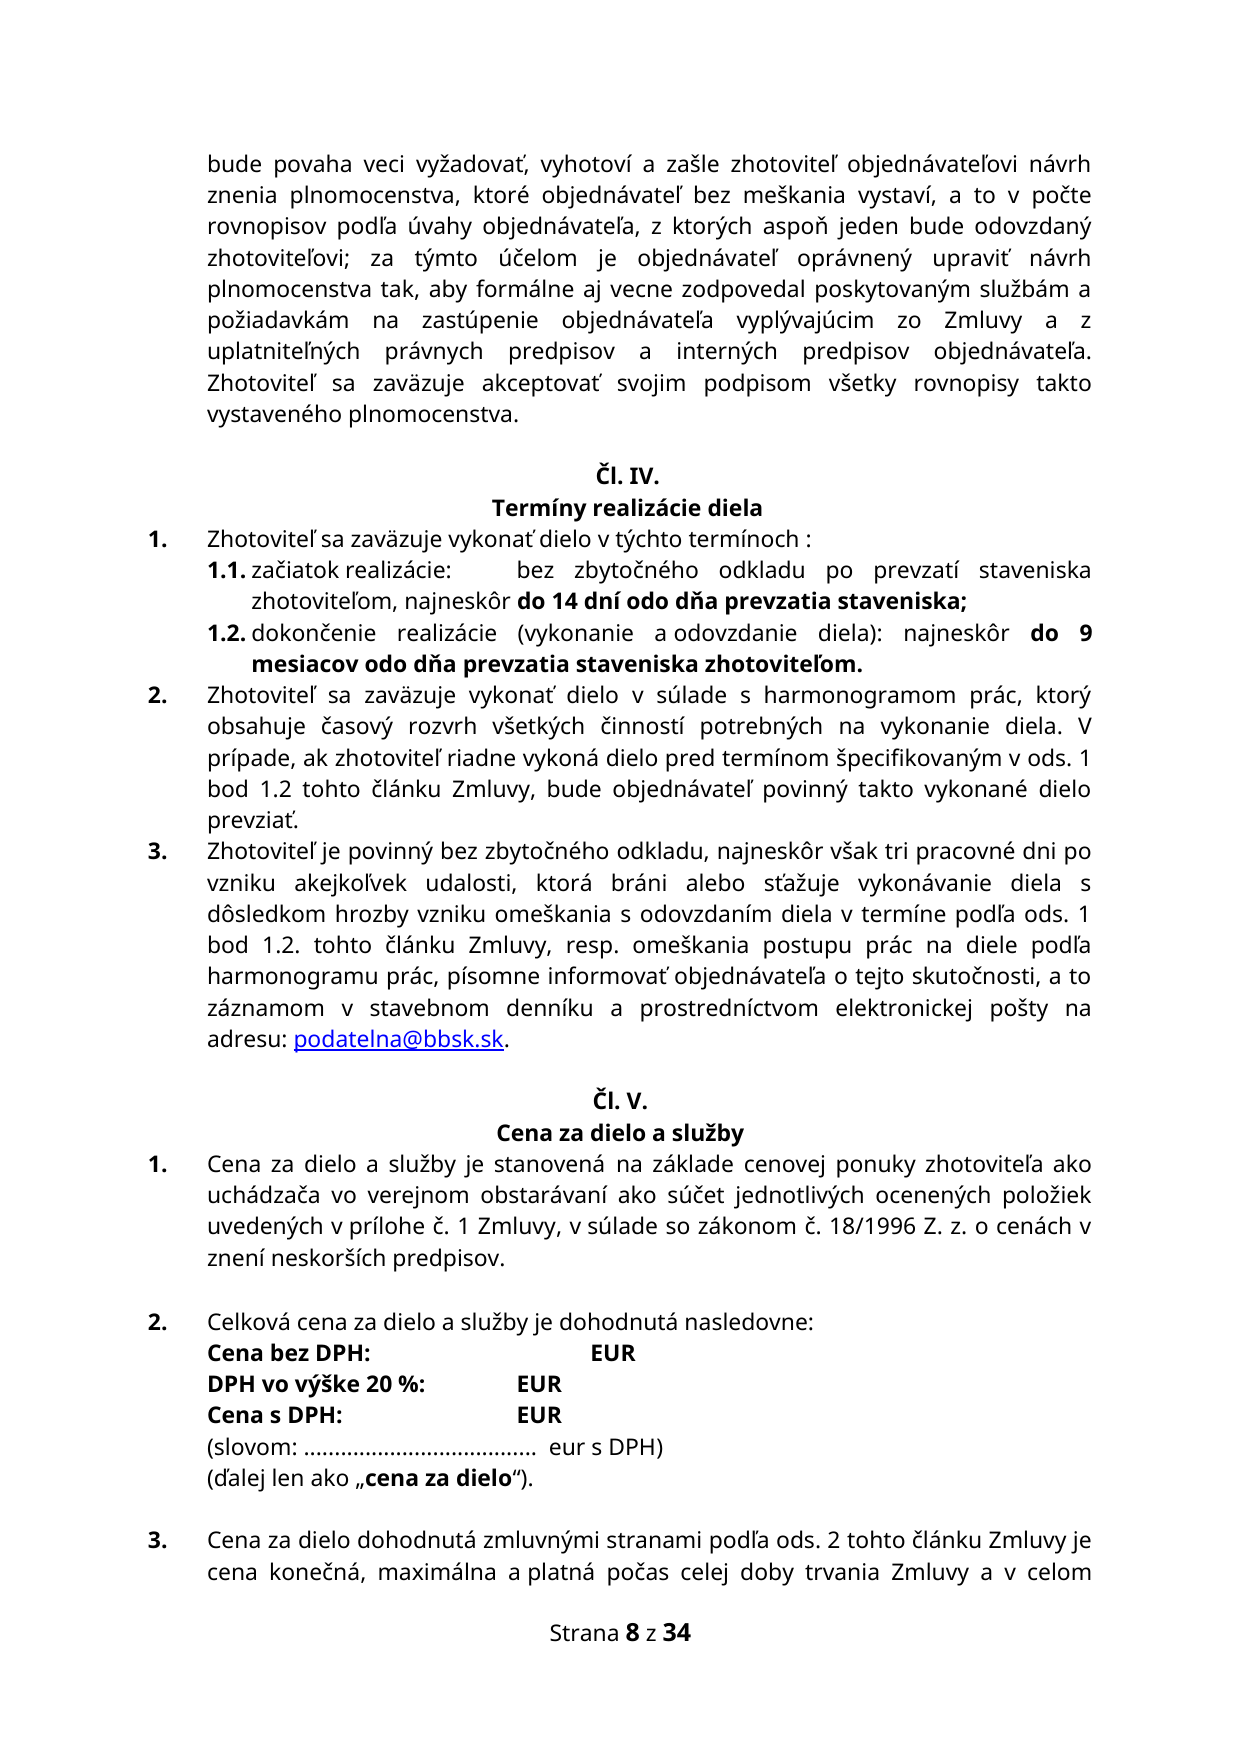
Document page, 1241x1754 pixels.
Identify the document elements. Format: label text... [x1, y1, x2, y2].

text DPH vo výške 20 %: EUR [148, 1368, 1092, 1399]
list Zhotoviteľ sa zaväzuje vykonať dielo v týchto termínoch : [148, 523, 1092, 554]
list Zhotoviteľ je povinný bez zbytočného odkladu, najneskôr však tri pracovné dni po vzniku akejkoľvek udalosti, ktorá bráni alebo sťažuje vykonávanie diela s dôsledkom hrozby vzniku omeškania s odovzdaním diela v termíne podľa ods. 1 bod 1.2. tohto článku Zmluvy, resp. omeškania postupu prác na diele podľa harmonogramu prác, písomne informovať objednávateľa o tejto skutočnosti, a to záznamom v stavebnom denníku a prostredníctvom elektronickej pošty na adresu: podatelna@bbsk.sk. [148, 835, 1092, 1054]
list Celková cena za dielo a služby je dohodnutá nasledovne: [148, 1306, 1092, 1337]
text Čl. V. [148, 1085, 1092, 1116]
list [148, 148, 1092, 429]
text (slovom: ...................................... eur s DPH) [148, 1431, 1092, 1462]
list začiatok realizácie: bez zbytočného odkladu po prevzatí staveniska zhotoviteľom, najneskôr do 14 dní odo dňa prevzatia staveniska; [207, 554, 1092, 616]
text Cena bez DPH: EUR [148, 1337, 1092, 1368]
list Cena za dielo a služby je stanovená na základe cenovej ponuky zhotoviteľa ako uchádzača vo verejnom obstarávaní ako súčet jednotlivých ocenených položiek uvedených v prílohe č. 1 Zmluvy, v súlade so zákonom č. 18/1996 Z. z. o cenách v znení neskorších predpisov. [148, 1148, 1092, 1273]
text Čl. IV. [162, 460, 1092, 491]
text (ďalej len ako „cena za dielo“). [148, 1462, 1092, 1493]
text Cena s DPH: EUR [148, 1399, 1092, 1431]
list dokončenie realizácie (vykonanie a odovzdanie diela): najneskôr do 9 mesiacov odo dňa prevzatia staveniska zhotoviteľom. [207, 616, 1092, 679]
text Termíny realizácie diela [162, 491, 1092, 523]
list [148, 1524, 1092, 1587]
text Cena za dielo a služby [148, 1116, 1092, 1148]
list Zhotoviteľ sa zaväzuje vykonať dielo v súlade s harmonogramom prác, ktorý obsahuje časový rozvrh všetkých činností potrebných na vykonanie diela. V prípade, ak zhotoviteľ riadne vykoná dielo pred termínom špecifikovaným v ods. 1 bod 1.2 tohto článku Zmluvy, bude objednávateľ povinný takto vykonané dielo prevziať. [148, 679, 1092, 835]
